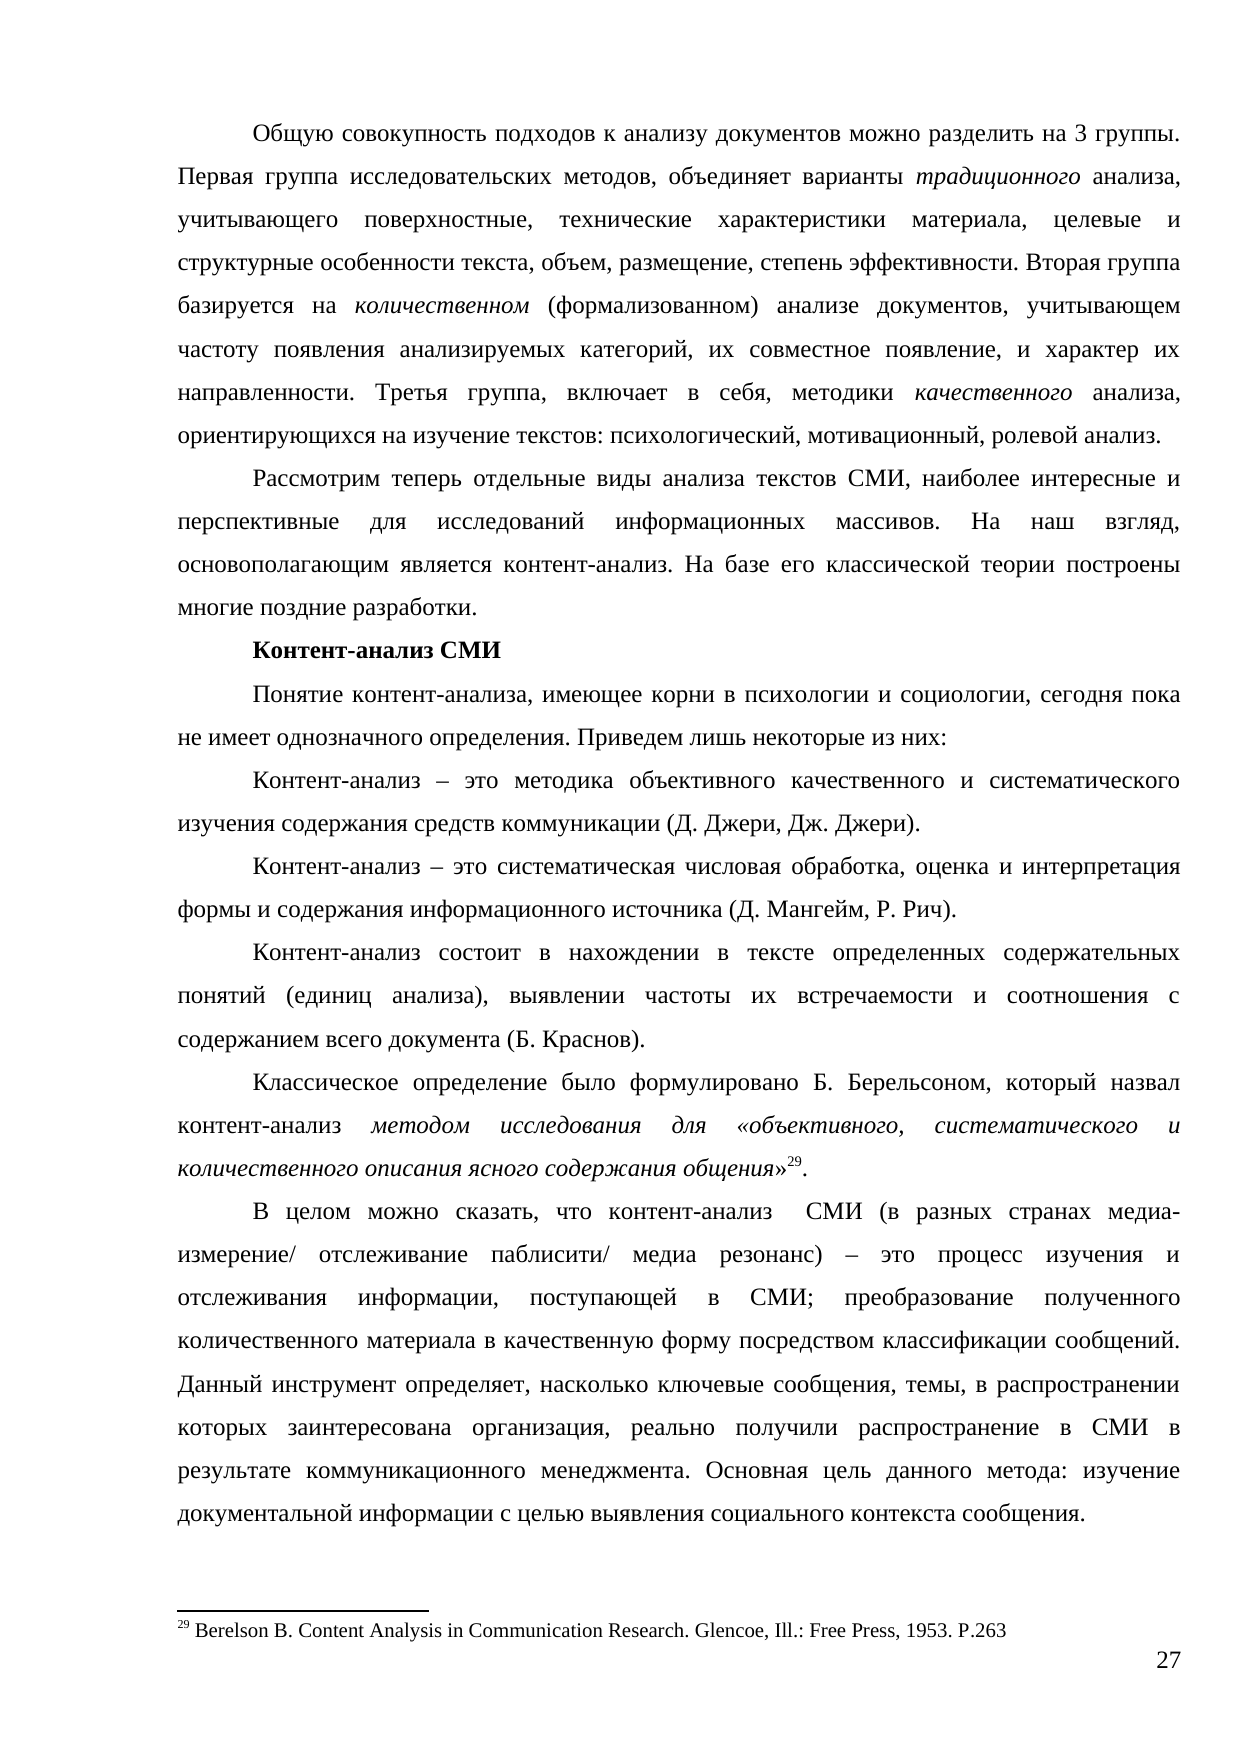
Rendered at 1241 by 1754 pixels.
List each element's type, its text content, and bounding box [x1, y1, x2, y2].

text Понятие контент-анализа, имеющее корни в психологии и социологии, сегодня пока не имеет однозначного определения. Приведем лишь некоторые из них: [177, 679, 1181, 751]
text Контент-анализ – это систематическая числовая обработка, оценка и интерпретация формы и содержания информационного источника (Д. Мангейм, Р. Рич). [177, 851, 1181, 923]
text Классическое определение было формулировано Б. Берельсоном, который назвал контент-анализ методом исследования для «объективного, систематического и количественного описания ясного содержания общения». [177, 1067, 1181, 1182]
text Контент-анализ – это методика объективного качественного и систематического изучения содержания средств коммуникации (Д. Джери, Дж. Джери). [177, 765, 1181, 837]
text Контент-анализ состоит в нахождении в тексте определенных содержательных понятий (единиц анализа), выявлении частоты их встречаемости и соотношения с содержанием всего документа (Б. Краснов). [177, 937, 1181, 1052]
text Рассмотрим теперь отдельные виды анализа текстов СМИ, наиболее интересные и перспективные для исследований информационных массивов. На наш взгляд, основополагающим является контент-анализ. На базе его классической теории построены многие поздние разработки. [177, 463, 1181, 621]
subtitle Контент-анализ СМИ [177, 636, 1181, 664]
subtitle Общую совокупность подходов к анализу документов можно разделить на 3 группы. Первая группа исследовательских методов, объединяет варианты традиционного анализа, учитывающего поверхностные, технические характеристики материала, целевые и структурные особенности текста, объем, размещение, степень эффективности. Вторая группа базируется на количественном (формализованном) анализе документов, учитывающем частоту появления анализируемых категорий, их совместное появление, и характер их направленности. Третья группа, включает в себя, методики качественного анализа, ориентирующихся на изучение текстов: психологический, мотивационный, ролевой анализ. [177, 118, 1181, 449]
text В целом можно сказать, что контент-анализ СМИ (в разных странах медиа-измерение/ отслеживание паблисити/ медиа резонанс) – это процесс изучения и отслеживания информации, поступающей в СМИ; преобразование полученного количественного материала в качественную форму посредством классификации сообщений. Данный инструмент определяет, насколько ключевые сообщения, темы, в распространении которых заинтересована организация, реально получили распространение в СМИ в результате коммуникационного менеджмента. Основная цель данного метода: изучение документальной информации с целью выявления социального контекста сообщения. [177, 1196, 1181, 1527]
